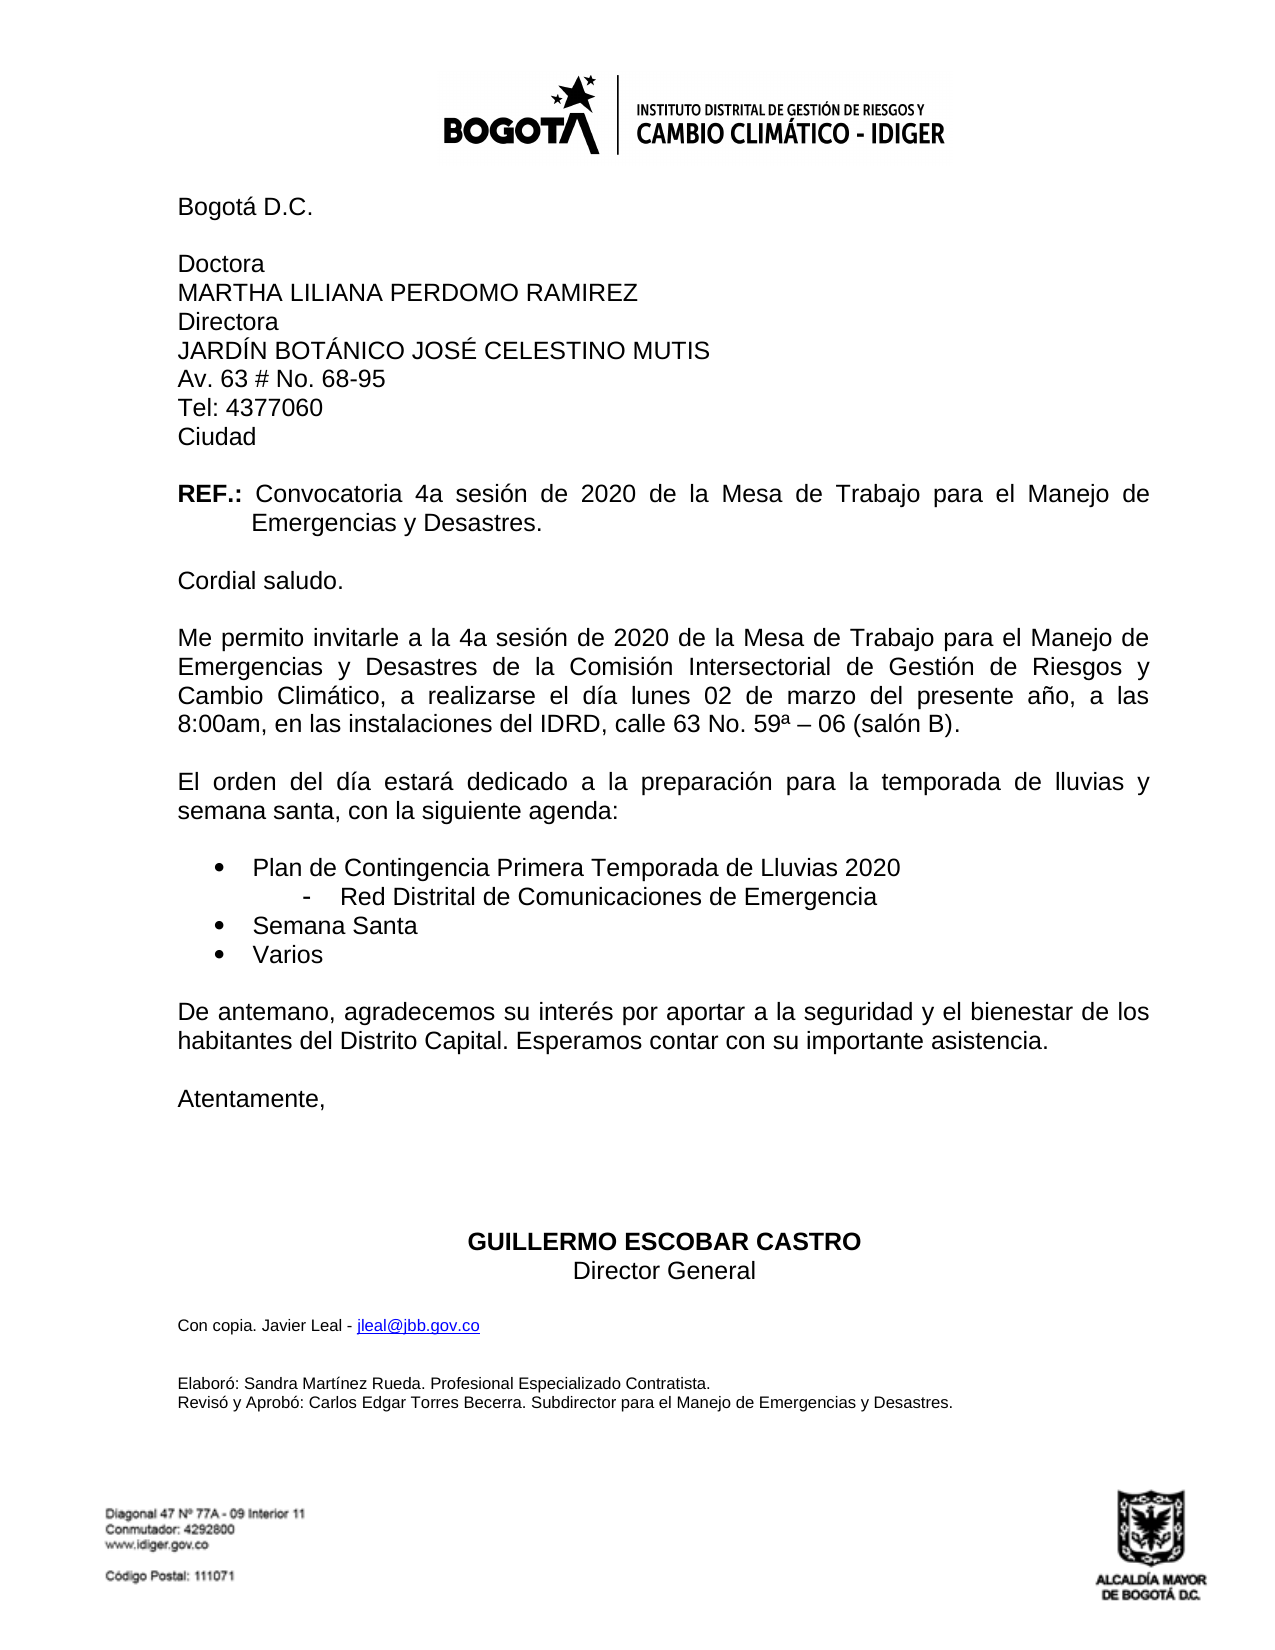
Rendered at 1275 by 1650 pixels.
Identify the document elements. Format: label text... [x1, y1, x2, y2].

text Elaboró: Sandra Martínez Rueda. Profesional Especializado Contratista. [177, 1373, 1152, 1393]
text Doctora [177, 249, 1152, 278]
text Directora [177, 307, 1152, 336]
list Plan de Contingencia Primera Temporada de Lluvias 2020 [215, 853, 1152, 882]
text Bogotá D.C. [177, 192, 1152, 221]
text MARTHA LILIANA PERDOMO RAMIREZ [177, 278, 1152, 307]
subtitle GUILLERMO ESCOBAR CASTRO [177, 1227, 1152, 1256]
text Tel: 4377060 [177, 393, 1152, 422]
text Atentamente, [177, 1084, 1152, 1112]
text Revisó y Aprobó: Carlos Edgar Torres Becerra. Subdirector para el Manejo de Emergencias y Desastres. [177, 1393, 1152, 1412]
text Me permito invitarle a la 4a sesión de 2020 de la Mesa de Trabajo para el Manejo de Emergencias y Desastres de la Comisión Intersectorial de Gestión de Riesgos y Cambio Climático, a realizarse el día lunes 02 de marzo del presente año, a las 8:00am, en las instalaciones del IDRD, calle 63 No. 59ª – 06 (salón B). [177, 623, 1152, 738]
text Cordial saludo. [177, 566, 1152, 594]
picture [436, 71, 953, 166]
list Red Distrital de Comunicaciones de Emergencia [302, 882, 1152, 911]
text Ciudad [177, 422, 1152, 451]
list Semana Santa [215, 911, 1152, 940]
text Av. 63 # No. 68-95 [177, 364, 1152, 393]
text JARDÍN BOTÁNICO JOSÉ CELESTINO MUTIS [177, 336, 1152, 364]
text Con copia. Javier Leal - jleal@jbb.gov.co [177, 1316, 1152, 1335]
text De antemano, agradecemos su interés por aportar a la seguridad y el bienestar de los habitantes del Distrito Capital. Esperamos contar con su importante asistencia. [177, 997, 1152, 1055]
text El orden del día estará dedicado a la preparación para la temporada de lluvias y semana santa, con la siguiente agenda: [177, 767, 1152, 824]
text Director General [177, 1256, 1152, 1285]
text REF.: Convocatoria 4a sesión de 2020 de la Mesa de Trabajo para el Manejo de Emergencias y Desastres. [177, 479, 1152, 537]
list Varios [215, 940, 1152, 969]
